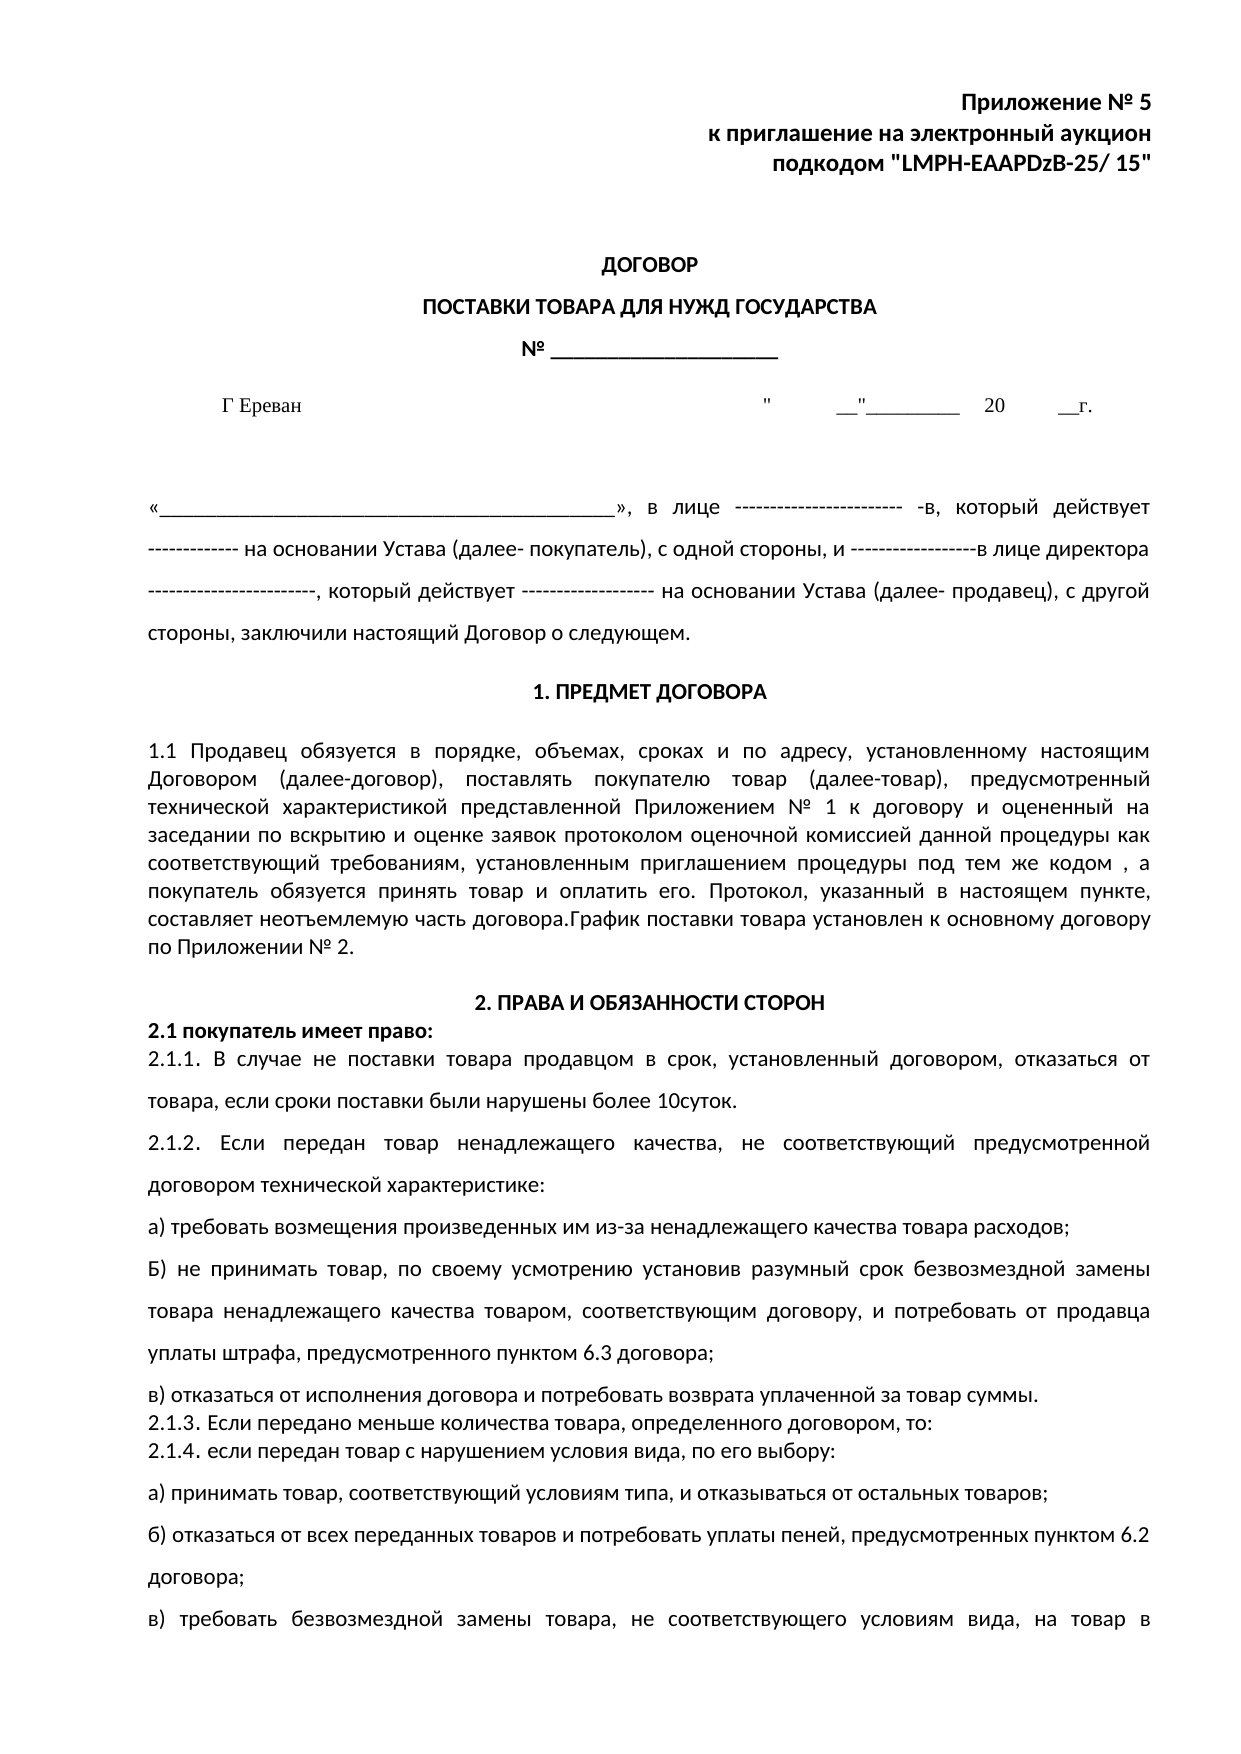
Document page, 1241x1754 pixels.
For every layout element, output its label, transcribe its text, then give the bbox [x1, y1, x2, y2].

text № ____________________ [148, 334, 1152, 362]
text 1. ПРЕДМЕТ ДОГОВОРА [148, 677, 1152, 705]
list 2.1.4․ если передан товар с нарушением условия вида, по его выбору: [148, 1436, 1152, 1464]
text ПОСТАВКИ ТОВАРА ДЛЯ НУЖД ГОСУДАРСТВА [148, 292, 1152, 321]
list б) отказаться от всех переданных товаров и потребовать уплаты пеней, предусмотренных пунктом 6.2 договора; [148, 1520, 1152, 1590]
table_header Г Ереван [136, 393, 620, 434]
text 2.1.3․ Если передано меньше количества товара, определенного договором, то: [148, 1408, 1152, 1436]
list 2. ПРАВА И ОБЯЗАННОСТИ СТОРОН [148, 988, 1152, 1016]
list 2.1.1․ В случае не поставки товара продавцом в срок, установленный договором, отказаться от товара, если сроки поставки были нарушены более 10суток. [148, 1044, 1152, 1114]
text в) отказаться от исполнения договора и потребовать возврата уплаченной за товар суммы. [148, 1380, 1152, 1408]
list а) принимать товар, соответствующий условиям типа, и отказываться от остальных товаров; [148, 1478, 1152, 1506]
text 2.1 покупатель имеет право: [148, 1016, 1152, 1044]
text «________________________________________», в лице ------------------------ -в, который действует ------------- на основании Устава (далее- покупатель), с одной стороны, и ------------------в лице директора ------------------------, который действует ------------------- на основании Устава (далее- продавец), с другой стороны, заключили настоящий Договор о следующем. [148, 492, 1152, 646]
text подкодом "LMPH-EAAPDzB-25/ 15" [177, 147, 1152, 178]
text ДОГОВОР [148, 251, 1152, 278]
list а) требовать возмещения произведенных им из-за ненадлежащего качества товара расходов; [148, 1212, 1152, 1240]
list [148, 1604, 1152, 1632]
text Приложение № 5 [148, 86, 1152, 117]
text к приглашение на электронный аукцион [177, 117, 1152, 147]
text 1.1 Продавец обязуется в порядке, объемах, сроках и по адресу, установленному настоящим Договором (далее-договор), поставлять покупателю товар (далее-товар), предусмотренный технической характеристикой представленной Приложением № 1 к договору и оцененный на заседании по вскрытию и оценке заявок протоколом оценочной комиссией данной процедуры как соответствующий требованиям, установленным приглашением процедуры под тем же кодом , а покупатель обязуется принять товар и оплатить его. Протокол, указанный в настоящем пункте, составляет неотъемлемую часть договора.График поставки товара установлен к основному договору по Приложении № 2. [148, 736, 1152, 960]
list 2.1.2․ Если передан товар ненадлежащего качества, не соответствующий предусмотренной договором технической характеристике: [148, 1128, 1152, 1198]
table_header " __"_________ 20 __г. [620, 393, 1104, 434]
list Б) не принимать товар, по своему усмотрению установив разумный срок безвозмездной замены товара ненадлежащего качества товаром, соответствующим договору, и потребовать от продавца уплаты штрафа, предусмотренного пунктом 6.3 договора; [148, 1254, 1152, 1366]
